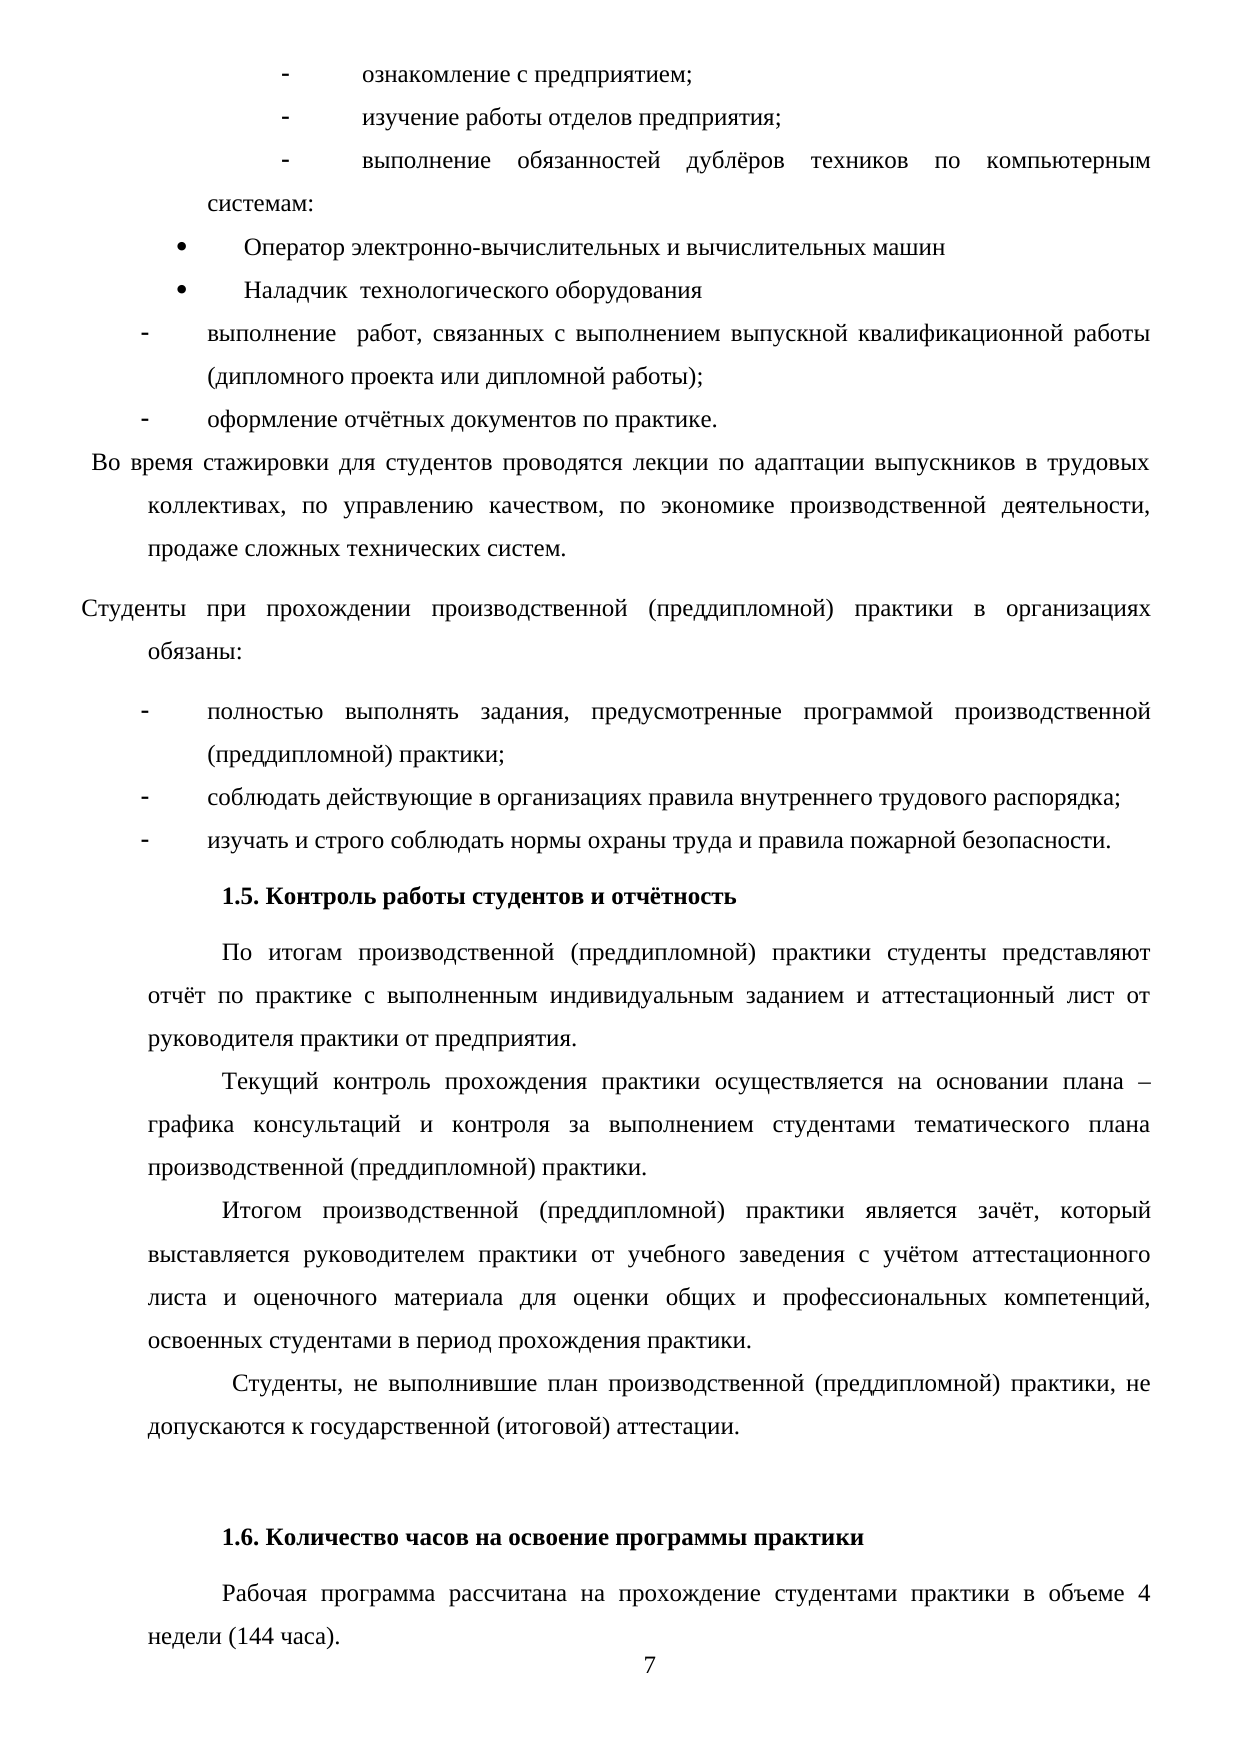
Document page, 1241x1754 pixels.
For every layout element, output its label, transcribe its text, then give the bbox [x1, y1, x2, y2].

text 1.5. Контроль работы студентов и отчётность [148, 881, 1152, 910]
list изучение работы отделов предприятия; [207, 102, 1152, 131]
list соблюдать действующие в организациях правила внутреннего трудового распорядка; [141, 782, 1152, 811]
list выполнение работ, связанных с выполнением выпускной квалификационной работы (дипломного проекта или дипломной работы); [141, 318, 1152, 390]
text 1.6. Количество часов на освоение программы практики [148, 1522, 1152, 1551]
list оформление отчётных документов по практике. [141, 404, 1152, 433]
text Во время стажировки для студентов проводятся лекции по адаптации выпускников в трудовых коллективах, по управлению качеством, по экономике производственной деятельности, продаже сложных технических систем. [81, 447, 1152, 562]
text Рабочая программа рассчитана на прохождение студентами практики в объеме 4 недели (144 часа). [148, 1578, 1152, 1650]
text По итогам производственной (преддипломной) практики студенты представляют отчёт по практике с выполненным индивидуальным заданием и аттестационный лист от руководителя практики от предприятия. [148, 937, 1152, 1052]
text Итогом производственной (преддипломной) практики является зачёт, который выставляется руководителем практики от учебного заведения с учётом аттестационного листа и оценочного материала для оценки общих и профессиональных компетенций, освоенных студентами в период прохождения практики. [148, 1196, 1152, 1354]
list изучать и строго соблюдать нормы охраны труда и правила пожарной безопасности. [141, 826, 1152, 854]
text Студенты, не выполнившие план производственной (преддипломной) практики, не допускаются к государственной (итоговой) аттестации. [148, 1368, 1152, 1440]
list Оператор электронно-вычислительных и вычислительных машин [177, 232, 1152, 260]
list Наладчик технологического оборудования [177, 275, 1152, 303]
list выполнение обязанностей дублёров техников по компьютерным системам: [207, 145, 1152, 217]
text Студенты при прохождении производственной (преддипломной) практики в организациях обязаны: [81, 593, 1152, 665]
list ознакомление с предприятием; [207, 59, 1152, 88]
text Текущий контроль прохождения практики осуществляется на основании плана – графика консультаций и контроля за выполнением студентами тематического плана производственной (преддипломной) практики. [148, 1066, 1152, 1181]
list полностью выполнять задания, предусмотренные программой производственной (преддипломной) практики; [141, 696, 1152, 768]
